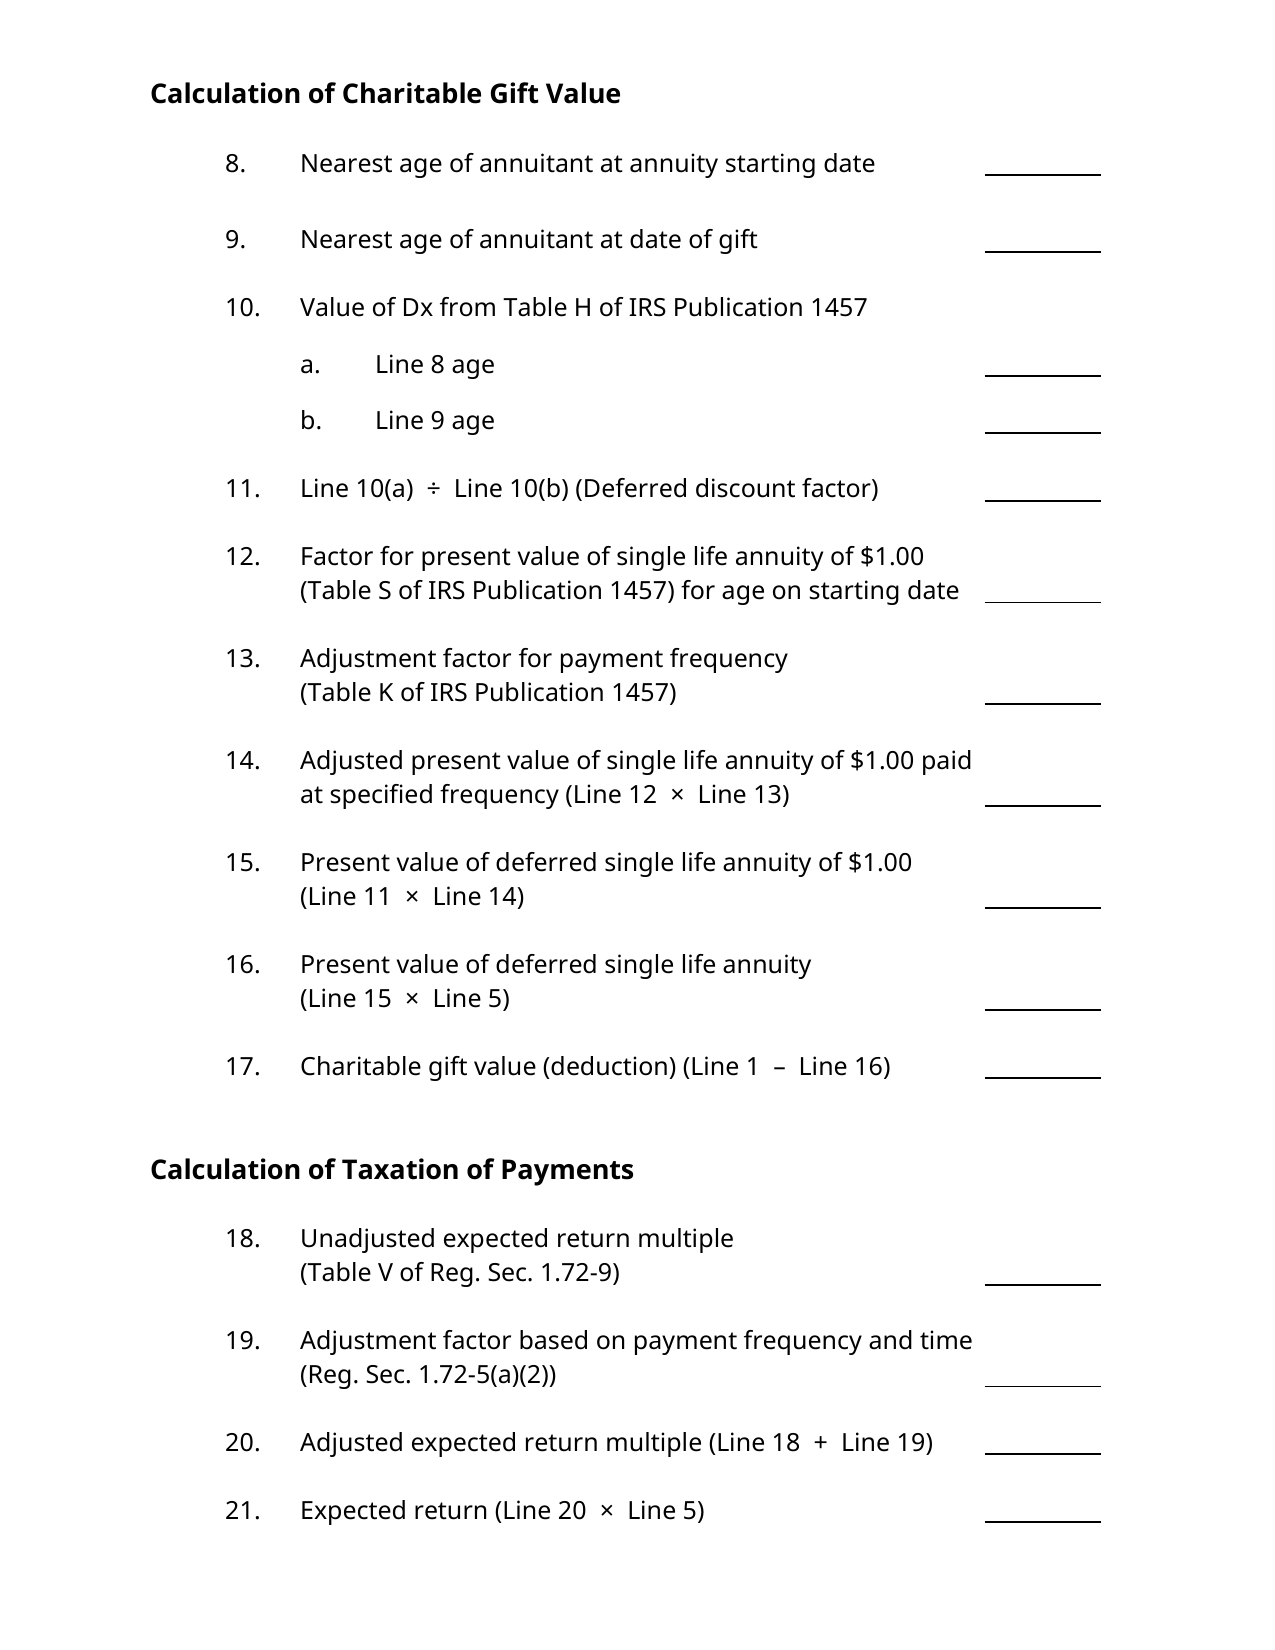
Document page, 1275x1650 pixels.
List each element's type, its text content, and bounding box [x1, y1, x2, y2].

text a. Line 8 age [300, 347, 1125, 381]
text 12. Factor for present value of single life annuity of $1.00 (Table S of IRS Publication 1457) for age on starting date [225, 539, 1125, 607]
text 8. Nearest age of annuitant at annuity starting date [225, 146, 1125, 180]
text 18. Unadjusted expected return multiple (Table V of Reg. Sec. 1.72-9) [225, 1221, 1125, 1289]
text Calculation of Taxation of Payments [150, 1150, 1125, 1187]
text b. Line 9 age [300, 403, 1125, 437]
text 21. Expected return (Line 20 × Line 5) [225, 1493, 1125, 1527]
text 20. Adjusted expected return multiple (Line 18 + Line 19) [225, 1425, 1125, 1459]
text 11. Line 10(a) ÷ Line 10(b) (Deferred discount factor) [225, 471, 1125, 505]
text 13. Adjustment factor for payment frequency (Table K of IRS Publication 1457) [225, 641, 1125, 709]
text 14. Adjusted present value of single life annuity of $1.00 paid at specified frequency (Line 12 × Line 13) [225, 743, 1125, 811]
text 17. Charitable gift value (deduction) (Line 1 – Line 16) [225, 1048, 1125, 1082]
text 15. Present value of deferred single life annuity of $1.00 (Line 11 × Line 14) [225, 845, 1125, 913]
text 16. Present value of deferred single life annuity (Line 15 × Line 5) [225, 947, 1125, 1014]
text 9. Nearest age of annuitant at date of gift [225, 222, 1125, 256]
text 10. Value of Dx from Table H of IRS Publication 1457 [225, 290, 1125, 324]
text Calculation of Charitable Gift Value [150, 75, 1125, 112]
text 19. Adjustment factor based on payment frequency and time (Reg. Sec. 1.72-5(a)(2)) [225, 1323, 1125, 1391]
